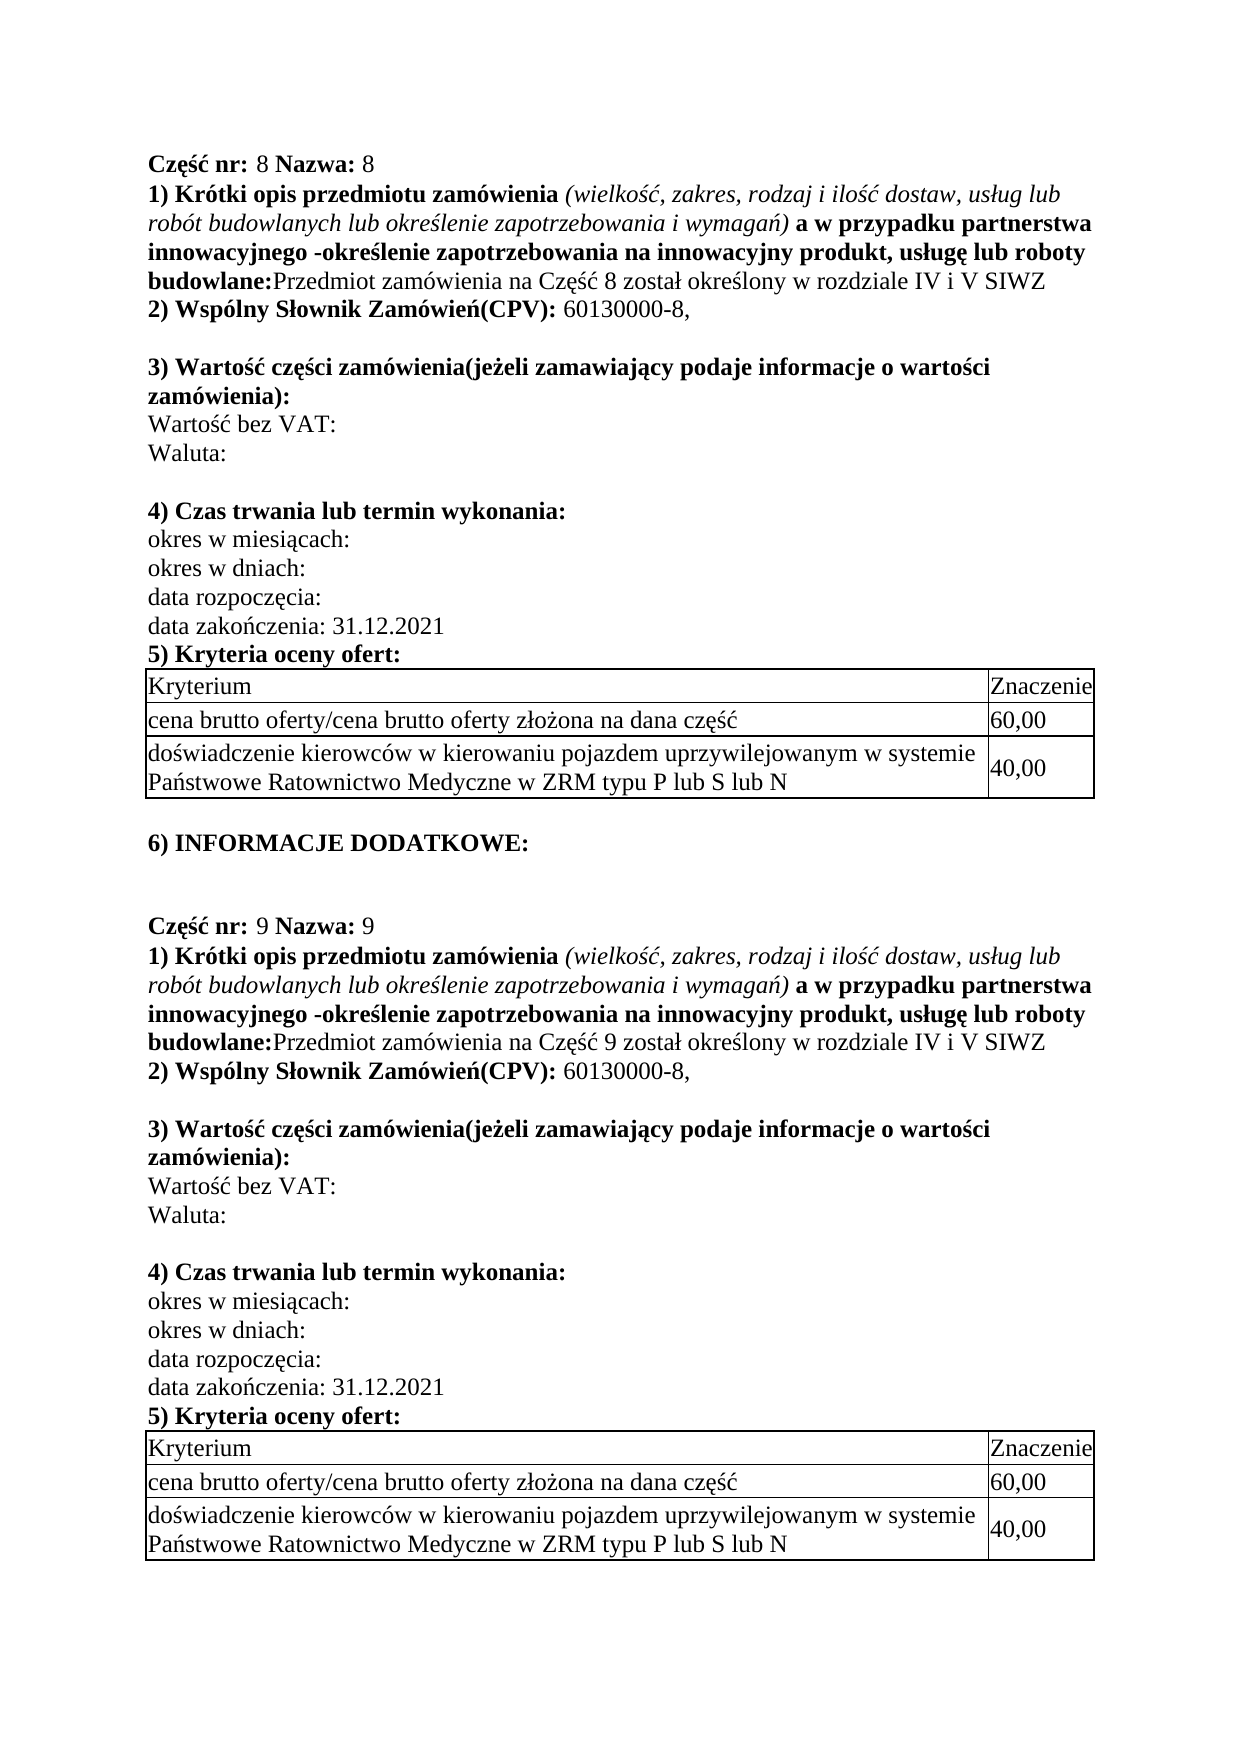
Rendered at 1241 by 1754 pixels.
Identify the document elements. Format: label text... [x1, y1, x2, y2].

table_header 8 [255, 148, 273, 179]
table_header Znaczenie [989, 1432, 1093, 1463]
table_header Kryterium [147, 670, 988, 702]
table_cell doświadczenie kierowców w kierowaniu pojazdem uprzywilejowanym w systemie Państwowe Ratownictwo Medyczne w ZRM typu P lub S lub N [147, 1498, 988, 1559]
table_header Nazwa: [273, 909, 360, 941]
table_header 9 [360, 909, 381, 941]
table_cell cena brutto oferty/cena brutto oferty złożona na dana część [147, 1465, 988, 1497]
table_cell 40,00 [989, 737, 1093, 797]
table_header 9 [255, 909, 273, 941]
table_header Część nr: [146, 909, 254, 941]
table_cell 60,00 [989, 703, 1093, 735]
table_cell 40,00 [989, 1498, 1093, 1559]
table_cell doświadczenie kierowców w kierowaniu pojazdem uprzywilejowanym w systemie Państwowe Ratownictwo Medyczne w ZRM typu P lub S lub N [147, 737, 988, 797]
table_cell cena brutto oferty/cena brutto oferty złożona na dana część [147, 703, 988, 735]
table_cell 60,00 [989, 1465, 1093, 1497]
table_header Część nr: [146, 148, 254, 179]
table_header Nazwa: [273, 148, 360, 179]
text 1) Krótki opis przedmiotu zamówienia (wielkość, zakres, rodzaj i ilość dostaw, usług lub robót budowlanych lub określenie zapotrzebowania i wymagań) a w przypadku partnerstwa innowacyjnego -określenie zapotrzebowania na innowacyjny produkt, usługę lub roboty budowlane:Przedmiot zamówienia na Część 9 został określony w rozdziale IV i V SIWZ 2) Wspólny Słownik Zamówień(CPV): 60130000-8, 3) Wartość części zamówienia(jeżeli zamawiający podaje informacje o wartości zamówienia): Wartość bez VAT: Waluta: 4) Czas trwania lub termin wykonania: okres w miesiącach: okres w dniach: data rozpoczęcia: data zakończenia: 31.12.2021 5) Kryteria oceny ofert: [148, 941, 1093, 1430]
table_header 8 [360, 148, 381, 179]
table_header Znaczenie [989, 670, 1093, 702]
text 1) Krótki opis przedmiotu zamówienia (wielkość, zakres, rodzaj i ilość dostaw, usług lub robót budowlanych lub określenie zapotrzebowania i wymagań) a w przypadku partnerstwa innowacyjnego -określenie zapotrzebowania na innowacyjny produkt, usługę lub roboty budowlane:Przedmiot zamówienia na Część 8 został określony w rozdziale IV i V SIWZ 2) Wspólny Słownik Zamówień(CPV): 60130000-8, 3) Wartość części zamówienia(jeżeli zamawiający podaje informacje o wartości zamówienia): Wartość bez VAT: Waluta: 4) Czas trwania lub termin wykonania: okres w miesiącach: okres w dniach: data rozpoczęcia: data zakończenia: 31.12.2021 5) Kryteria oceny ofert: [148, 179, 1093, 668]
text 6) INFORMACJE DODATKOWE: [148, 799, 1093, 884]
table_header Kryterium [147, 1432, 988, 1463]
